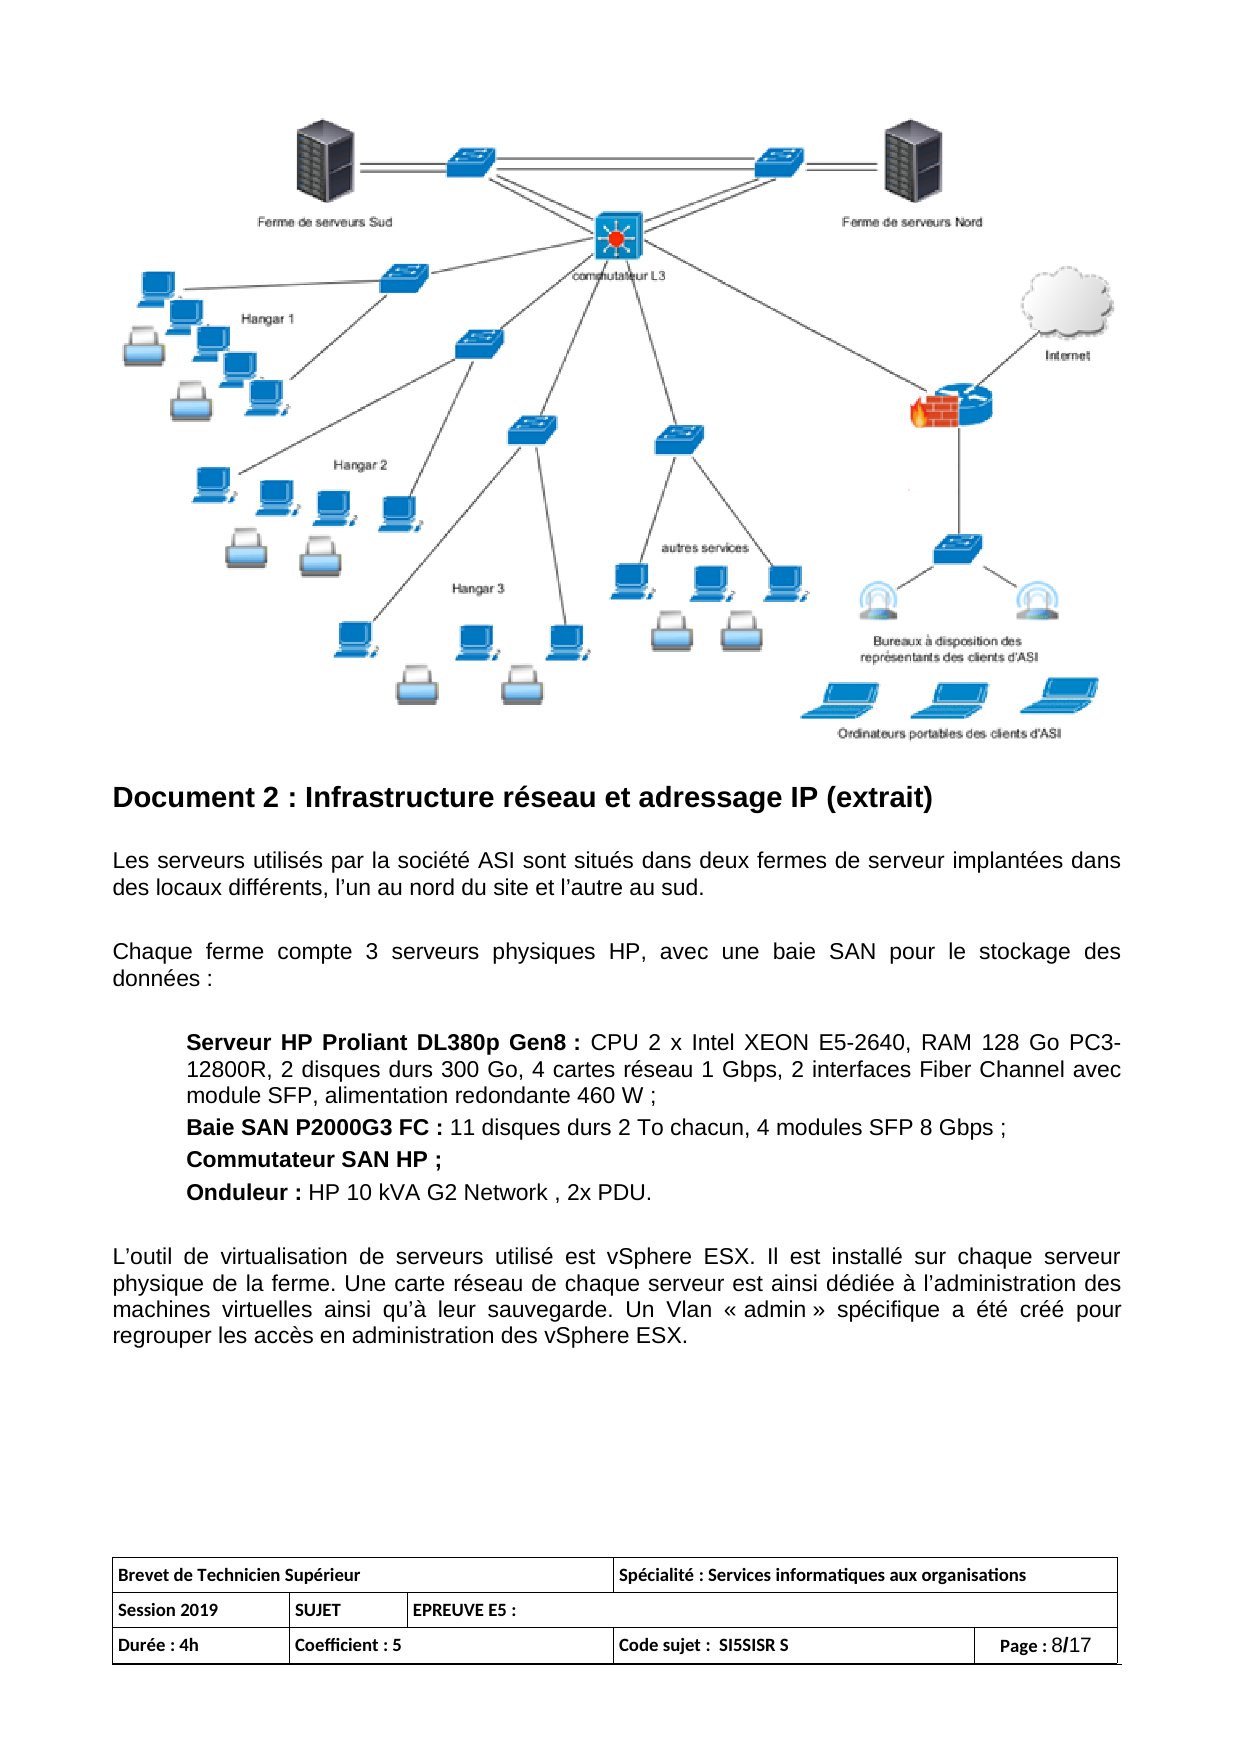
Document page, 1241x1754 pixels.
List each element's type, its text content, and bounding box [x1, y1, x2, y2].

text Onduleur : HP 10 kVA G2 Network , 2x PDU. [186, 1179, 1122, 1205]
text Serveur HP Proliant DL380p Gen8 : CPU 2 x Intel XEON E5-2640, RAM 128 Go PC3-12800R, 2 disques durs 300 Go, 4 cartes réseau 1 Gbps, 2 interfaces Fiber Channel avec module SFP, alimentation redondante 460 W ; [186, 1029, 1122, 1108]
picture [112, 112, 1123, 747]
text Baie SAN P2000G3 FC : 11 disques durs 2 To chacun, 4 modules SFP 8 Gbps ; [186, 1114, 1122, 1141]
text Document 2 : Infrastructure réseau et adressage IP (extrait) [112, 780, 1122, 814]
text Les serveurs utilisés par la société ASI sont situés dans deux fermes de serveur implantées dans des locaux différents, l’un au nord du site et l’autre au sud. [112, 847, 1122, 900]
text L’outil de virtualisation de serveurs utilisé est vSphere ESX. Il est installé sur chaque serveur physique de la ferme. Une carte réseau de chaque serveur est ainsi dédiée à l’administration des machines virtuelles ainsi qu’à leur sauvegarde. Un Vlan « admin » spécifique a été créé pour regrouper les accès en administration des vSphere ESX. [112, 1243, 1122, 1349]
text Chaque ferme compte 3 serveurs physiques HP, avec une baie SAN pour le stockage des données : [112, 938, 1122, 991]
text Commutateur SAN HP ; [186, 1146, 1122, 1173]
